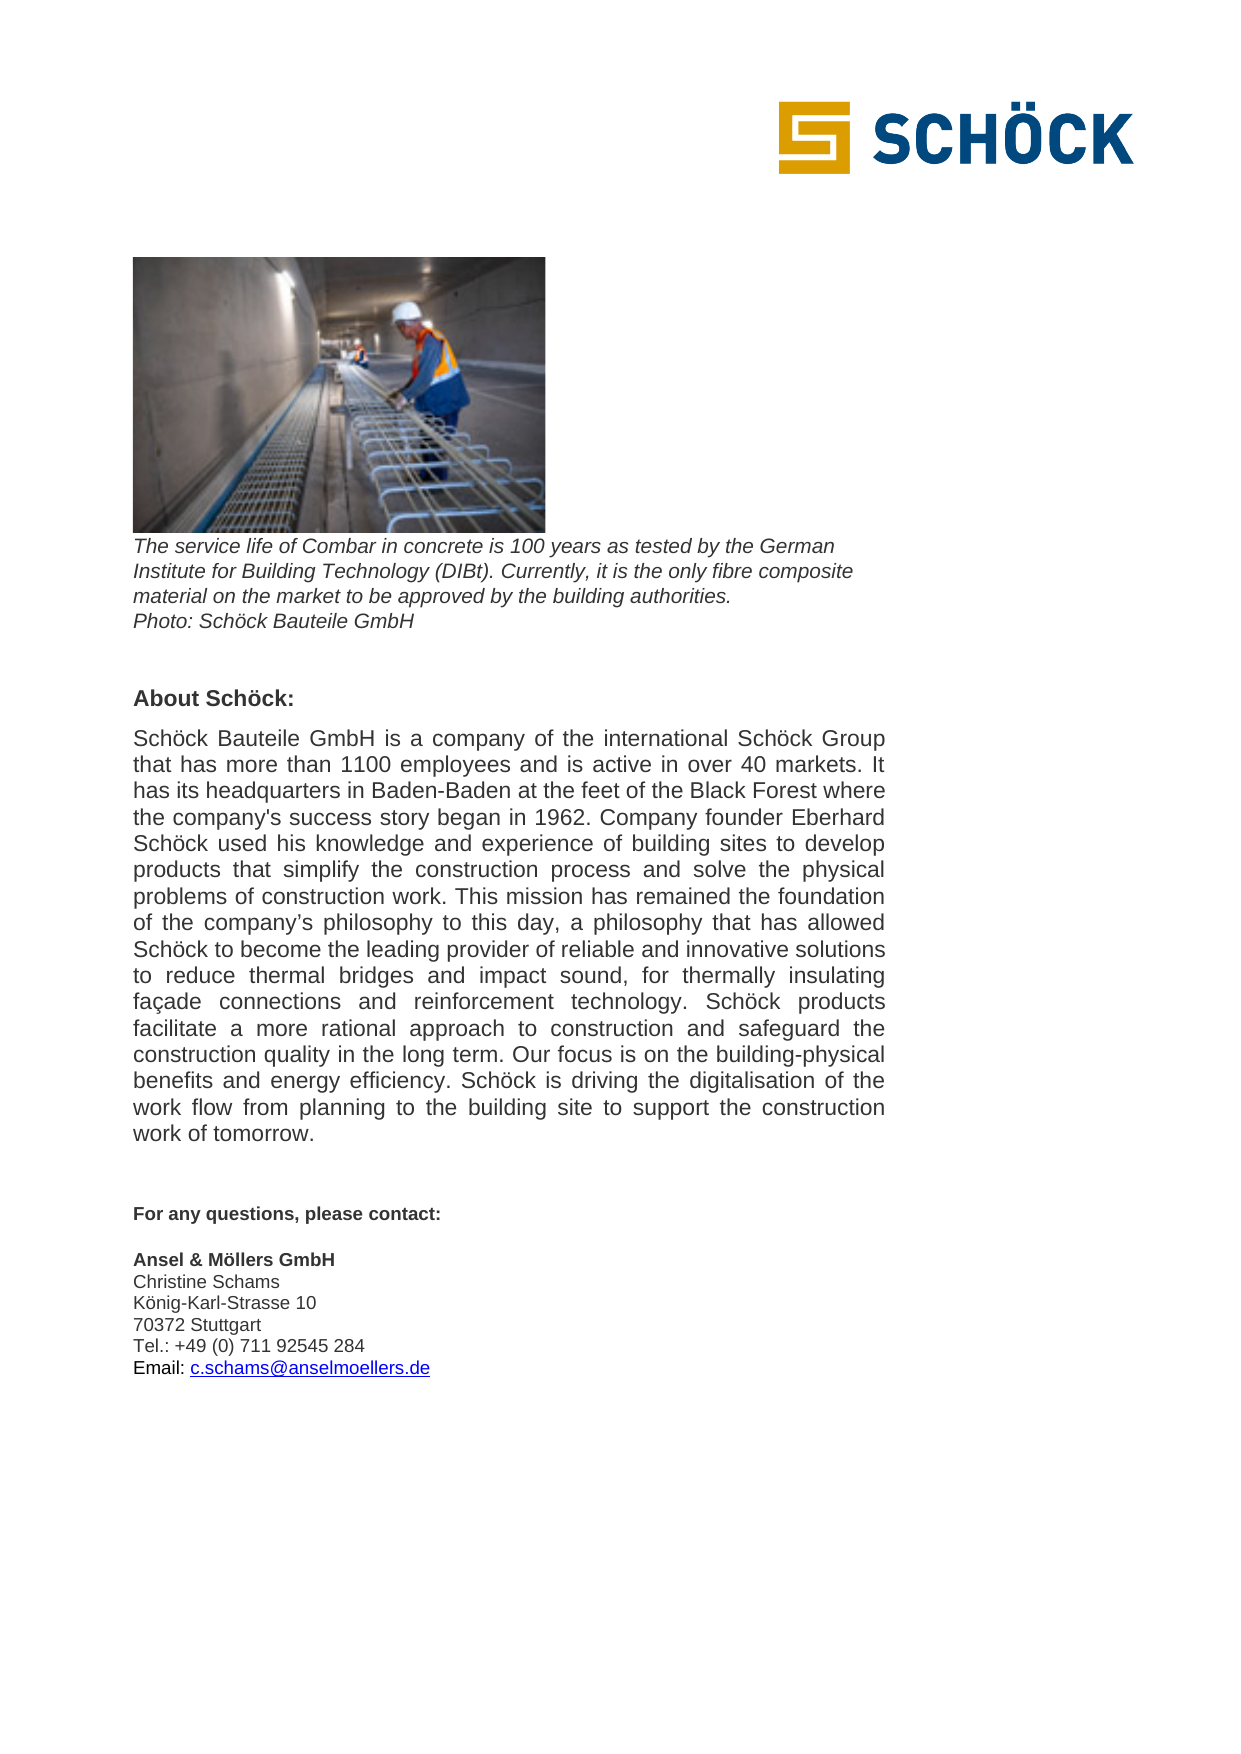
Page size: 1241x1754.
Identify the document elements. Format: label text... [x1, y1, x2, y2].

text Tel.: +49 (0) 711 92545 284 [133, 1335, 1134, 1357]
text Email: c.schams@anselmoellers.de [133, 1357, 891, 1378]
text For any questions, please contact: [133, 1199, 1134, 1224]
picture [778, 101, 1134, 174]
text The service life of Combar in concrete is 100 years as tested by the German Institute for Building Technology (DIBt). Currently, it is the only fibre composite material on the market to be approved by the building authorities. [133, 532, 886, 607]
text König-Karl-Strasse 10 [133, 1292, 1134, 1314]
text Christine Schams [133, 1271, 1134, 1292]
text Photo: Schöck Bauteile GmbH [133, 607, 886, 632]
text About Schöck: [133, 685, 887, 712]
text Ansel & Möllers GmbH [133, 1249, 1134, 1271]
picture [132, 257, 546, 533]
text 70372 Stuttgart [133, 1314, 1134, 1335]
text Schöck Bauteile GmbH is a company of the international Schöck Group that has more than 1100 employees and is active in over 40 markets. It has its headquarters in Baden-Baden at the feet of the Black Forest where the company's success story began in 1962. Company founder Eberhard Schöck used his knowledge and experience of building sites to develop products that simplify the construction process and solve the physical problems of construction work. This mission has remained the foundation of the company’s philosophy to this day, a philosophy that has allowed Schöck to become the leading provider of reliable and innovative solutions to reduce thermal bridges and impact sound, for thermally insulating façade connections and reinforcement technology. Schöck products facilitate a more rational approach to construction and safeguard the construction quality in the long term. Our focus is on the building-physical benefits and energy efficiency. Schöck is driving the digitalisation of the work flow from planning to the building site to support the construction work of tomorrow. [133, 725, 886, 1146]
